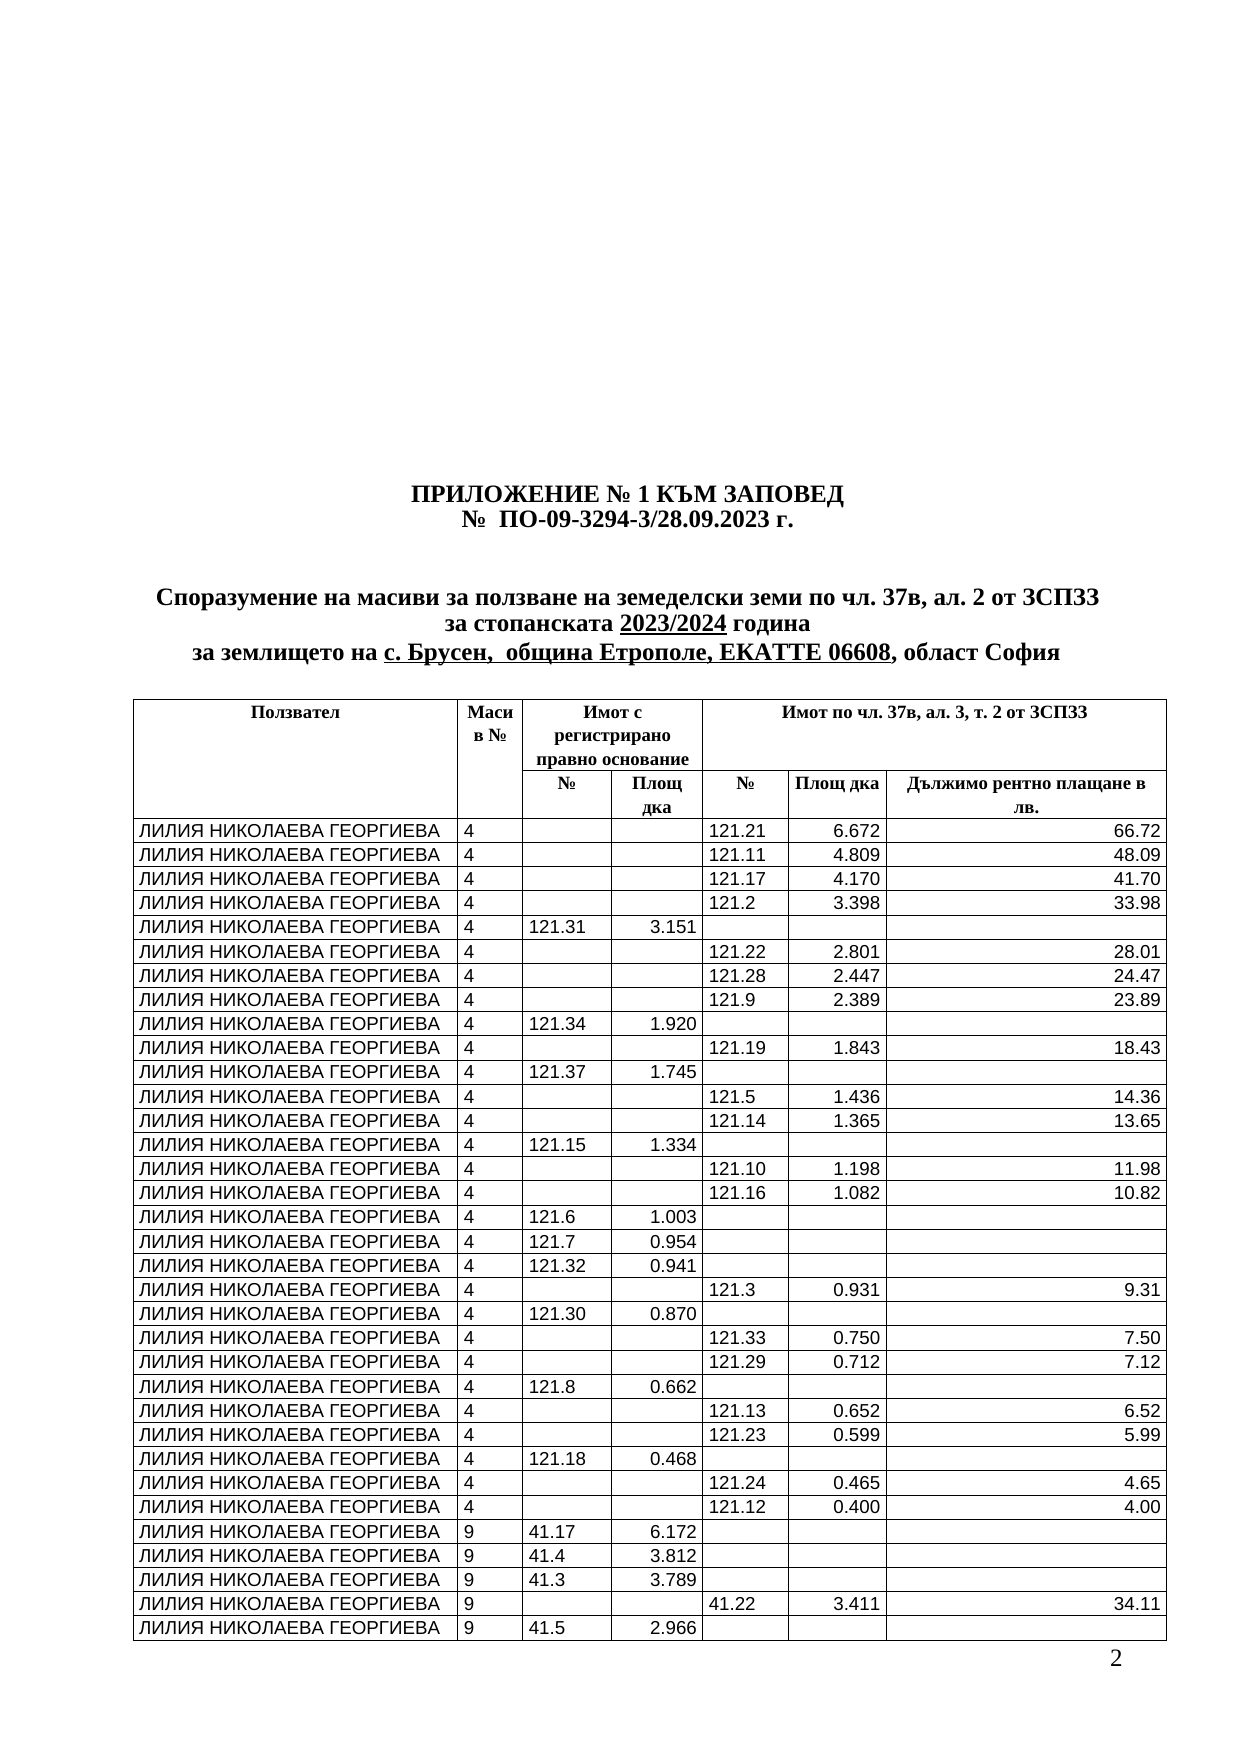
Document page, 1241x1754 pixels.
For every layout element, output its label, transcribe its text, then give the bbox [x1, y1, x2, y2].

table_cell [703, 1616, 788, 1639]
table_cell [789, 1061, 886, 1084]
table_cell 121.16 [703, 1181, 788, 1204]
table_cell 4.65 [887, 1471, 1166, 1494]
table_cell 121.8 [523, 1375, 611, 1398]
table_cell [612, 891, 702, 914]
table_cell 0.465 [789, 1471, 886, 1494]
table_cell [789, 1544, 886, 1567]
table_cell 4 [458, 1036, 522, 1059]
table_cell ЛИЛИЯ НИКОЛАЕВА ГЕОРГИЕВА [134, 891, 457, 914]
table_cell 9 [458, 1520, 522, 1543]
table_cell [523, 1351, 611, 1374]
table_cell [703, 1133, 788, 1156]
table_cell ЛИЛИЯ НИКОЛАЕВА ГЕОРГИЕВА [134, 1326, 457, 1349]
table_cell [887, 1544, 1166, 1567]
table_cell [789, 916, 886, 939]
table_cell [523, 1181, 611, 1204]
table_cell [523, 867, 611, 890]
table_cell ЛИЛИЯ НИКОЛАЕВА ГЕОРГИЕВА [134, 1375, 457, 1398]
table_cell ЛИЛИЯ НИКОЛАЕВА ГЕОРГИЕВА [134, 1157, 457, 1180]
table_cell [703, 1061, 788, 1084]
table_cell [789, 1616, 886, 1639]
table_cell 0.400 [789, 1496, 886, 1519]
table_cell № [703, 771, 788, 818]
table_cell 4 [458, 891, 522, 914]
table_header Ползвател [134, 700, 457, 818]
table_cell 41.5 [523, 1616, 611, 1639]
table_cell [523, 1036, 611, 1059]
table_cell 4 [458, 988, 522, 1011]
table_cell 121.28 [703, 964, 788, 987]
text Споразумение на масиви за ползване на земеделски земи по чл. 37в, ал. 2 от ЗСПЗЗ [133, 585, 1122, 611]
table_cell ЛИЛИЯ НИКОЛАЕВА ГЕОРГИЕВА [134, 1544, 457, 1567]
table_cell [887, 1254, 1166, 1277]
table_cell 1.745 [612, 1061, 702, 1084]
table_cell 3.398 [789, 891, 886, 914]
table_cell 1.003 [612, 1206, 702, 1229]
table_cell 121.3 [703, 1278, 788, 1301]
table_cell 3.151 [612, 916, 702, 939]
table_cell 41.3 [523, 1568, 611, 1591]
table_cell 2.966 [612, 1616, 702, 1639]
text за землището на с. Брусен, община Етрополе, ЕКАТТЕ 06608, област София [133, 637, 1122, 666]
table_cell ЛИЛИЯ НИКОЛАЕВА ГЕОРГИЕВА [134, 1471, 457, 1494]
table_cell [134, 1616, 457, 1639]
table_cell [703, 1375, 788, 1398]
table_cell 6.672 [789, 819, 886, 842]
table_cell 0.468 [612, 1447, 702, 1470]
table_header Имот по чл. 37в, ал. 3, т. 2 от ЗСПЗЗ [703, 700, 1166, 770]
table_cell 121.32 [523, 1254, 611, 1277]
table_cell [703, 1568, 788, 1591]
table_cell [523, 1471, 611, 1494]
table_cell [612, 867, 702, 890]
table_cell [612, 843, 702, 866]
table_cell 121.6 [523, 1206, 611, 1229]
table_cell 41.22 [703, 1592, 788, 1615]
table_cell 4 [458, 1133, 522, 1156]
table_cell 121.21 [703, 819, 788, 842]
table_cell 121.13 [703, 1399, 788, 1422]
table_cell 11.98 [887, 1157, 1166, 1180]
table_cell 9 [458, 1568, 522, 1591]
table_cell 41.70 [887, 867, 1166, 890]
table_cell 4 [458, 867, 522, 890]
table_cell 48.09 [887, 843, 1166, 866]
table_cell ЛИЛИЯ НИКОЛАЕВА ГЕОРГИЕВА [134, 843, 457, 866]
text за стопанската 2023/2024 година [133, 611, 1122, 637]
table_cell ЛИЛИЯ НИКОЛАЕВА ГЕОРГИЕВА [134, 1423, 457, 1446]
table_cell 4 [458, 1375, 522, 1398]
table_cell 4 [458, 1351, 522, 1374]
table_cell ЛИЛИЯ НИКОЛАЕВА ГЕОРГИЕВА [134, 1520, 457, 1543]
table_cell [612, 1157, 702, 1180]
table_cell ЛИЛИЯ НИКОЛАЕВА ГЕОРГИЕВА [134, 940, 457, 963]
table_cell 121.5 [703, 1085, 788, 1108]
table_cell ЛИЛИЯ НИКОЛАЕВА ГЕОРГИЕВА [134, 1181, 457, 1204]
table_cell 4 [458, 1302, 522, 1325]
table_cell [887, 1012, 1166, 1035]
table_cell 9 [458, 1616, 522, 1639]
table_cell [703, 1012, 788, 1035]
table_cell [789, 1375, 886, 1398]
table_cell 4 [458, 1423, 522, 1446]
table_cell 41.4 [523, 1544, 611, 1567]
table_header Масив № [458, 700, 522, 818]
table_cell [887, 1206, 1166, 1229]
table_cell [703, 1544, 788, 1567]
table_cell [887, 1230, 1166, 1253]
table_cell 13.65 [887, 1109, 1166, 1132]
table_cell 1.365 [789, 1109, 886, 1132]
table_cell [789, 1230, 886, 1253]
table_cell 121.34 [523, 1012, 611, 1035]
table_cell ЛИЛИЯ НИКОЛАЕВА ГЕОРГИЕВА [134, 1568, 457, 1591]
table_cell 1.334 [612, 1133, 702, 1156]
table_cell [703, 1230, 788, 1253]
table_cell ЛИЛИЯ НИКОЛАЕВА ГЕОРГИЕВА [134, 1085, 457, 1108]
table_cell 121.23 [703, 1423, 788, 1446]
table_cell 9.31 [887, 1278, 1166, 1301]
table_cell 0.652 [789, 1399, 886, 1422]
text № ПО-09-3294-3/28.09.2023 г. [133, 507, 1122, 533]
table_cell [523, 1399, 611, 1422]
table_cell 121.14 [703, 1109, 788, 1132]
table_cell [887, 916, 1166, 939]
table_cell [523, 964, 611, 987]
table_cell 4 [458, 1012, 522, 1035]
table_cell 4.809 [789, 843, 886, 866]
table_cell [612, 964, 702, 987]
table_cell 4 [458, 1157, 522, 1180]
table_cell № [523, 771, 611, 818]
table_cell 4 [458, 1254, 522, 1277]
table_cell 4 [458, 1109, 522, 1132]
table_cell [523, 1278, 611, 1301]
table_cell 66.72 [887, 819, 1166, 842]
table_cell 1.920 [612, 1012, 702, 1035]
table_cell [612, 1471, 702, 1494]
table_cell [523, 1085, 611, 1108]
table_cell 4 [458, 1447, 522, 1470]
table_cell 4 [458, 916, 522, 939]
table_cell [612, 1181, 702, 1204]
table_cell 4 [458, 1061, 522, 1084]
table_cell [523, 1423, 611, 1446]
table_cell 0.712 [789, 1351, 886, 1374]
table_cell [789, 1520, 886, 1543]
table_cell [789, 1133, 886, 1156]
table_cell 121.30 [523, 1302, 611, 1325]
table_cell 121.10 [703, 1157, 788, 1180]
table_cell 4 [458, 1230, 522, 1253]
table_cell [523, 940, 611, 963]
table_cell 7.50 [887, 1326, 1166, 1349]
table_cell 121.37 [523, 1061, 611, 1084]
table_cell 0.941 [612, 1254, 702, 1277]
table_cell 4 [458, 1278, 522, 1301]
table_cell 4 [458, 964, 522, 987]
table_cell [523, 988, 611, 1011]
table_cell [703, 1254, 788, 1277]
table_cell 4 [458, 1471, 522, 1494]
table_cell ЛИЛИЯ НИКОЛАЕВА ГЕОРГИЕВА [134, 916, 457, 939]
table_cell [703, 1520, 788, 1543]
table_cell 24.47 [887, 964, 1166, 987]
table_cell [523, 819, 611, 842]
table_cell 3.411 [789, 1592, 886, 1615]
table_cell ЛИЛИЯ НИКОЛАЕВА ГЕОРГИЕВА [134, 964, 457, 987]
table_cell 1.843 [789, 1036, 886, 1059]
table_cell [887, 1568, 1166, 1591]
table_cell 1.436 [789, 1085, 886, 1108]
table_cell [887, 1133, 1166, 1156]
table_cell 121.29 [703, 1351, 788, 1374]
table_cell [789, 1206, 886, 1229]
table_cell [612, 1351, 702, 1374]
table_cell 121.33 [703, 1326, 788, 1349]
table_cell 121.24 [703, 1471, 788, 1494]
table_cell 4 [458, 1496, 522, 1519]
table_cell [523, 1592, 611, 1615]
table_cell 121.17 [703, 867, 788, 890]
table_cell 6.52 [887, 1399, 1166, 1422]
table_cell 121.2 [703, 891, 788, 914]
table_cell [789, 1012, 886, 1035]
table_cell 34.11 [887, 1592, 1166, 1615]
table_cell [612, 1036, 702, 1059]
table_cell [612, 1496, 702, 1519]
table_cell [789, 1302, 886, 1325]
table_cell 0.662 [612, 1375, 702, 1398]
table_cell [523, 1326, 611, 1349]
table_cell 28.01 [887, 940, 1166, 963]
table_cell 1.198 [789, 1157, 886, 1180]
table_cell 0.750 [789, 1326, 886, 1349]
table_cell [703, 1206, 788, 1229]
table_cell 3.789 [612, 1568, 702, 1591]
table_cell [703, 916, 788, 939]
table_cell [887, 1061, 1166, 1084]
table_cell 3.812 [612, 1544, 702, 1567]
table_cell [789, 1568, 886, 1591]
table_cell [887, 1302, 1166, 1325]
table_cell ЛИЛИЯ НИКОЛАЕВА ГЕОРГИЕВА [134, 1012, 457, 1035]
table_cell 4.170 [789, 867, 886, 890]
table_cell [887, 1616, 1166, 1639]
table_cell 2.389 [789, 988, 886, 1011]
table_cell 6.172 [612, 1520, 702, 1543]
table_cell ЛИЛИЯ НИКОЛАЕВА ГЕОРГИЕВА [134, 1061, 457, 1084]
table_cell [612, 988, 702, 1011]
table_cell [612, 1592, 702, 1615]
table_cell 121.12 [703, 1496, 788, 1519]
table_cell [703, 1447, 788, 1470]
table_cell [612, 1278, 702, 1301]
table_cell ЛИЛИЯ НИКОЛАЕВА ГЕОРГИЕВА [134, 1447, 457, 1470]
table_cell ЛИЛИЯ НИКОЛАЕВА ГЕОРГИЕВА [134, 1206, 457, 1229]
table_cell ЛИЛИЯ НИКОЛАЕВА ГЕОРГИЕВА [134, 819, 457, 842]
table_cell 14.36 [887, 1085, 1166, 1108]
table_cell 7.12 [887, 1351, 1166, 1374]
table_cell ЛИЛИЯ НИКОЛАЕВА ГЕОРГИЕВА [134, 1254, 457, 1277]
table_cell ЛИЛИЯ НИКОЛАЕВА ГЕОРГИЕВА [134, 867, 457, 890]
table_cell [612, 940, 702, 963]
table_cell ЛИЛИЯ НИКОЛАЕВА ГЕОРГИЕВА [134, 1399, 457, 1422]
table_cell 10.82 [887, 1181, 1166, 1204]
table_cell 9 [458, 1592, 522, 1615]
text ПРИЛОЖЕНИЕ № 1 КЪМ ЗАПОВЕД [133, 481, 1122, 507]
table_cell 33.98 [887, 891, 1166, 914]
table_cell ЛИЛИЯ НИКОЛАЕВА ГЕОРГИЕВА [134, 1302, 457, 1325]
table_cell Дължимо рентно плащане в лв. [887, 771, 1166, 818]
table_cell 4 [458, 940, 522, 963]
table_cell Площ дка [612, 771, 702, 818]
table_cell [887, 1520, 1166, 1543]
table_cell [612, 1399, 702, 1422]
table_cell ЛИЛИЯ НИКОЛАЕВА ГЕОРГИЕВА [134, 1133, 457, 1156]
table_cell 121.9 [703, 988, 788, 1011]
table_cell ЛИЛИЯ НИКОЛАЕВА ГЕОРГИЕВА [134, 1109, 457, 1132]
table_cell 18.43 [887, 1036, 1166, 1059]
table_cell ЛИЛИЯ НИКОЛАЕВА ГЕОРГИЕВА [134, 1496, 457, 1519]
table_cell 121.19 [703, 1036, 788, 1059]
table_cell 4 [458, 1206, 522, 1229]
table_cell [523, 1109, 611, 1132]
table_cell 41.17 [523, 1520, 611, 1543]
table_cell 0.931 [789, 1278, 886, 1301]
table_cell [887, 1447, 1166, 1470]
table_cell ЛИЛИЯ НИКОЛАЕВА ГЕОРГИЕВА [134, 1351, 457, 1374]
table_cell 0.954 [612, 1230, 702, 1253]
table_cell [612, 1085, 702, 1108]
table_cell [523, 1496, 611, 1519]
table_cell 121.18 [523, 1447, 611, 1470]
table_cell ЛИЛИЯ НИКОЛАЕВА ГЕОРГИЕВА [134, 988, 457, 1011]
table_cell 4 [458, 1085, 522, 1108]
table_cell 4 [458, 1326, 522, 1349]
table_cell 121.22 [703, 940, 788, 963]
table_cell ЛИЛИЯ НИКОЛАЕВА ГЕОРГИЕВА [134, 1036, 457, 1059]
table_cell [523, 1157, 611, 1180]
table_cell 0.599 [789, 1423, 886, 1446]
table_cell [134, 1592, 457, 1615]
table_cell [789, 1254, 886, 1277]
table_cell 4 [458, 843, 522, 866]
table_cell [612, 1423, 702, 1446]
table_cell [612, 1326, 702, 1349]
table_cell [612, 819, 702, 842]
table_cell 5.99 [887, 1423, 1166, 1446]
table_cell [887, 1375, 1166, 1398]
table_cell 4 [458, 819, 522, 842]
table_cell Площ дка [789, 771, 886, 818]
table_cell 121.15 [523, 1133, 611, 1156]
table_cell 121.7 [523, 1230, 611, 1253]
table_cell [523, 891, 611, 914]
table_cell [523, 843, 611, 866]
table_cell 121.11 [703, 843, 788, 866]
table_cell [789, 1447, 886, 1470]
table_cell [703, 1302, 788, 1325]
table_cell ЛИЛИЯ НИКОЛАЕВА ГЕОРГИЕВА [134, 1230, 457, 1253]
table_cell 23.89 [887, 988, 1166, 1011]
table_cell 4 [458, 1181, 522, 1204]
table_cell 0.870 [612, 1302, 702, 1325]
table_cell [612, 1109, 702, 1132]
table_header Имот с регистрирано правно основание [523, 700, 702, 770]
table_cell 1.082 [789, 1181, 886, 1204]
table_cell 2.801 [789, 940, 886, 963]
table_cell 4 [458, 1399, 522, 1422]
table_cell 4.00 [887, 1496, 1166, 1519]
table_cell 121.31 [523, 916, 611, 939]
table_cell 2.447 [789, 964, 886, 987]
table_cell 9 [458, 1544, 522, 1567]
table_cell ЛИЛИЯ НИКОЛАЕВА ГЕОРГИЕВА [134, 1278, 457, 1301]
